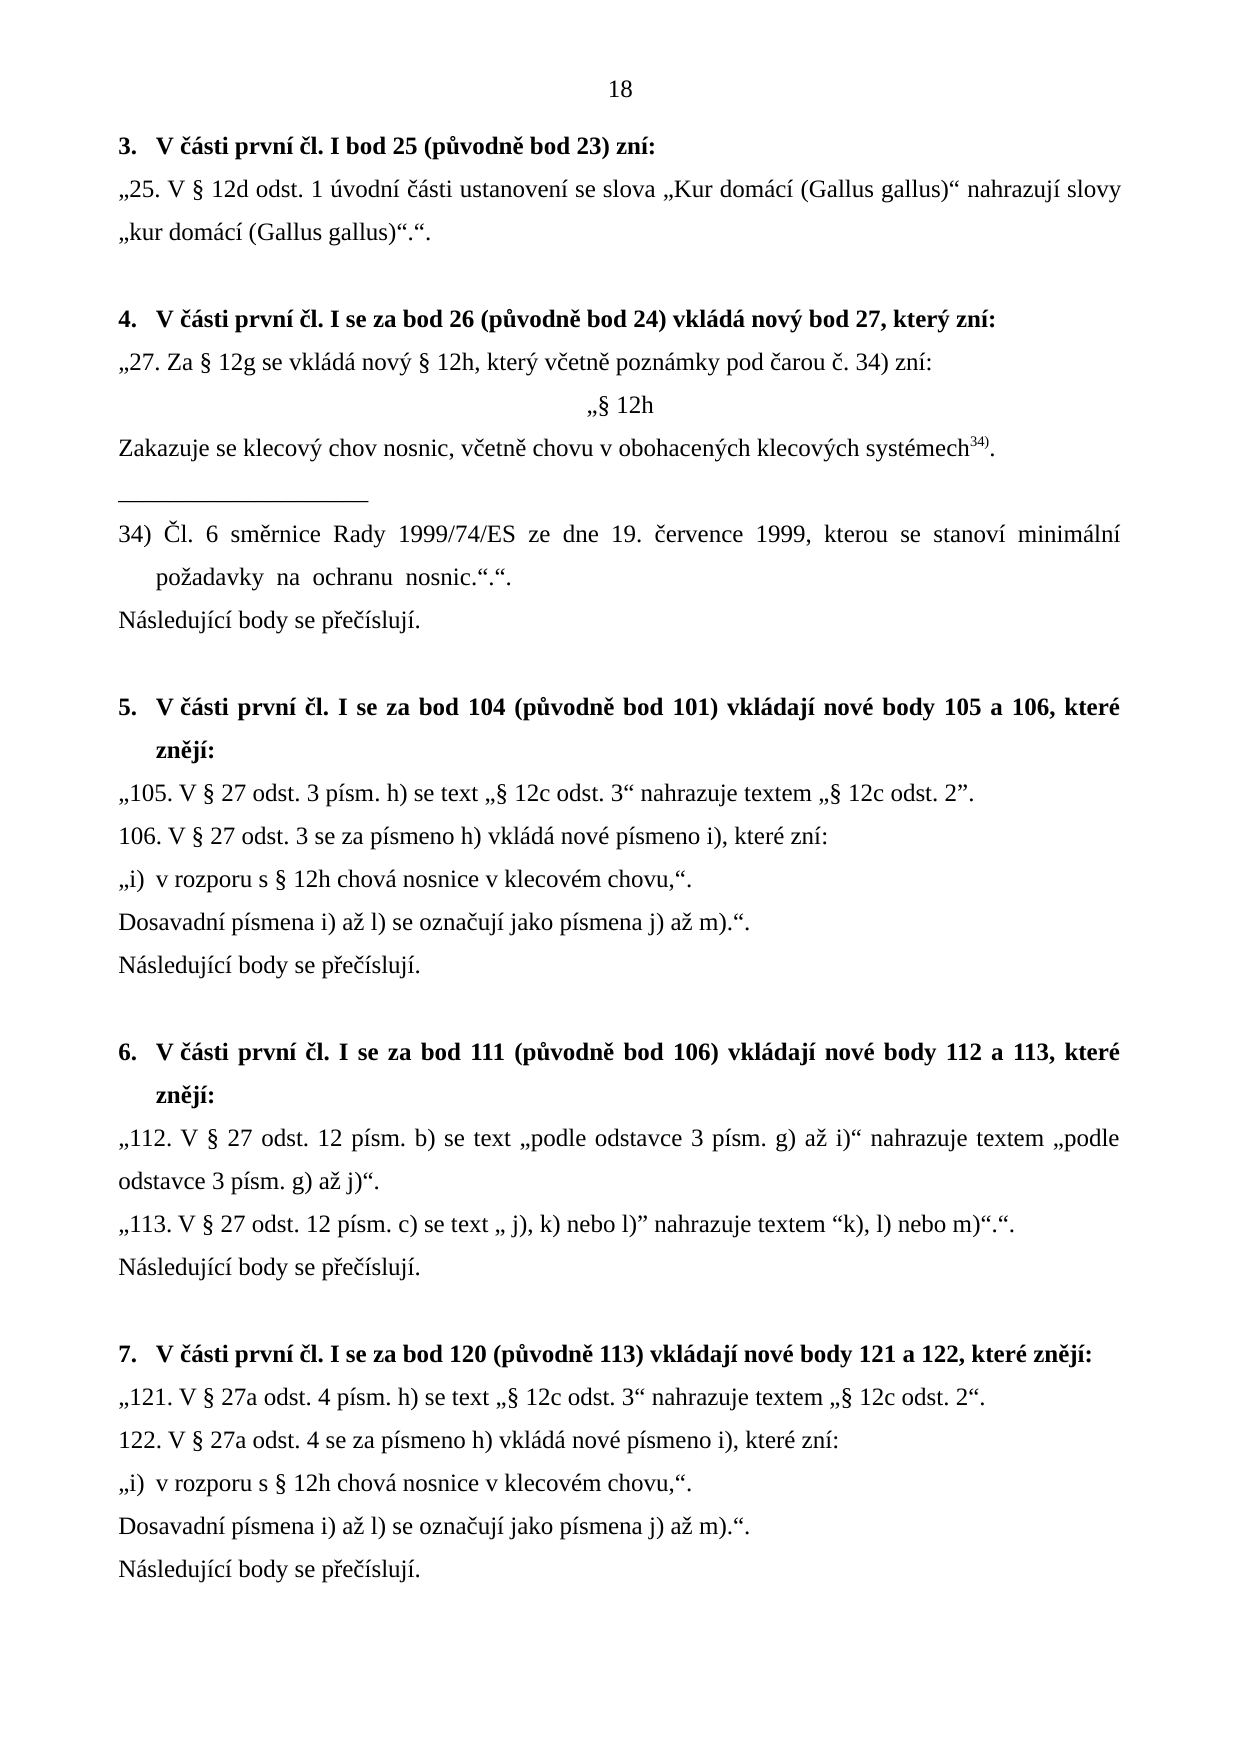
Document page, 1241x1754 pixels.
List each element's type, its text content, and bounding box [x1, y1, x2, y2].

list V části první čl. I se za bod 120 (původně 113) vkládají nové body 121 a 122, které znějí: [118, 1339, 1122, 1367]
text Následující body se přečíslují. [118, 1252, 1122, 1281]
text „112. V § 27 odst. 12 písm. b) se text „podle odstavce 3 písm. g) až i)“ nahrazuje textem „podle odstavce 3 písm. g) až j)“. [118, 1123, 1122, 1195]
text „i) v rozporu s § 12h chová nosnice v klecovém chovu,“. [118, 1468, 1122, 1497]
text Zakazuje se klecový chov nosnic, včetně chovu v obohacených klecových systémech34). [118, 433, 1122, 462]
text „§ 12h [118, 390, 1122, 419]
text „105. V § 27 odst. 3 písm. h) se text „§ 12c odst. 3“ nahrazuje textem „§ 12c odst. 2”. [118, 778, 1122, 807]
text 106. V § 27 odst. 3 se za písmeno h) vkládá nové písmeno i), které zní: [118, 821, 1122, 850]
text Dosavadní písmena i) až l) se označují jako písmena j) až m).“. [118, 1511, 1122, 1540]
text 122. V § 27a odst. 4 se za písmeno h) vkládá nové písmeno i), které zní: [118, 1425, 1122, 1454]
list V části první čl. I se za bod 111 (původně bod 106) vkládají nové body 112 a 113, které znějí: [118, 1037, 1122, 1109]
text Následující body se přečíslují. [118, 1554, 1122, 1583]
list V části první čl. I se za bod 26 (původně bod 24) vkládá nový bod 27, který zní: [118, 304, 1122, 332]
text Dosavadní písmena i) až l) se označují jako písmena j) až m).“. [118, 907, 1122, 936]
text „i) v rozporu s § 12h chová nosnice v klecovém chovu,“. [118, 864, 1122, 893]
text „27. Za § 12g se vkládá nový § 12h, který včetně poznámky pod čarou č. 34) zní: [118, 347, 1122, 376]
list V části první čl. I bod 25 (původně bod 23) zní: [118, 131, 1122, 160]
text 34) Čl. 6 směrnice Rady 1999/74/ES ze dne 19. července 1999, kterou se stanoví minimální požadavky na ochranu nosnic.“.“. [118, 519, 1122, 591]
text „25. V § 12d odst. 1 úvodní části ustanovení se slova „Kur domácí (Gallus gallus)“ nahrazují slovy „kur domácí (Gallus gallus)“.“. [118, 174, 1122, 246]
text „113. V § 27 odst. 12 písm. c) se text „ j), k) nebo l)” nahrazuje textem “k), l) nebo m)“.“. [118, 1209, 1122, 1238]
text Následující body se přečíslují. [118, 606, 1122, 634]
list V části první čl. I se za bod 104 (původně bod 101) vkládají nové body 105 a 106, které znějí: [118, 692, 1122, 764]
text „121. V § 27a odst. 4 písm. h) se text „§ 12c odst. 3“ nahrazuje textem „§ 12c odst. 2“. [118, 1382, 1122, 1411]
text ____________________ [118, 476, 1122, 505]
text Následující body se přečíslují. [118, 951, 1122, 979]
